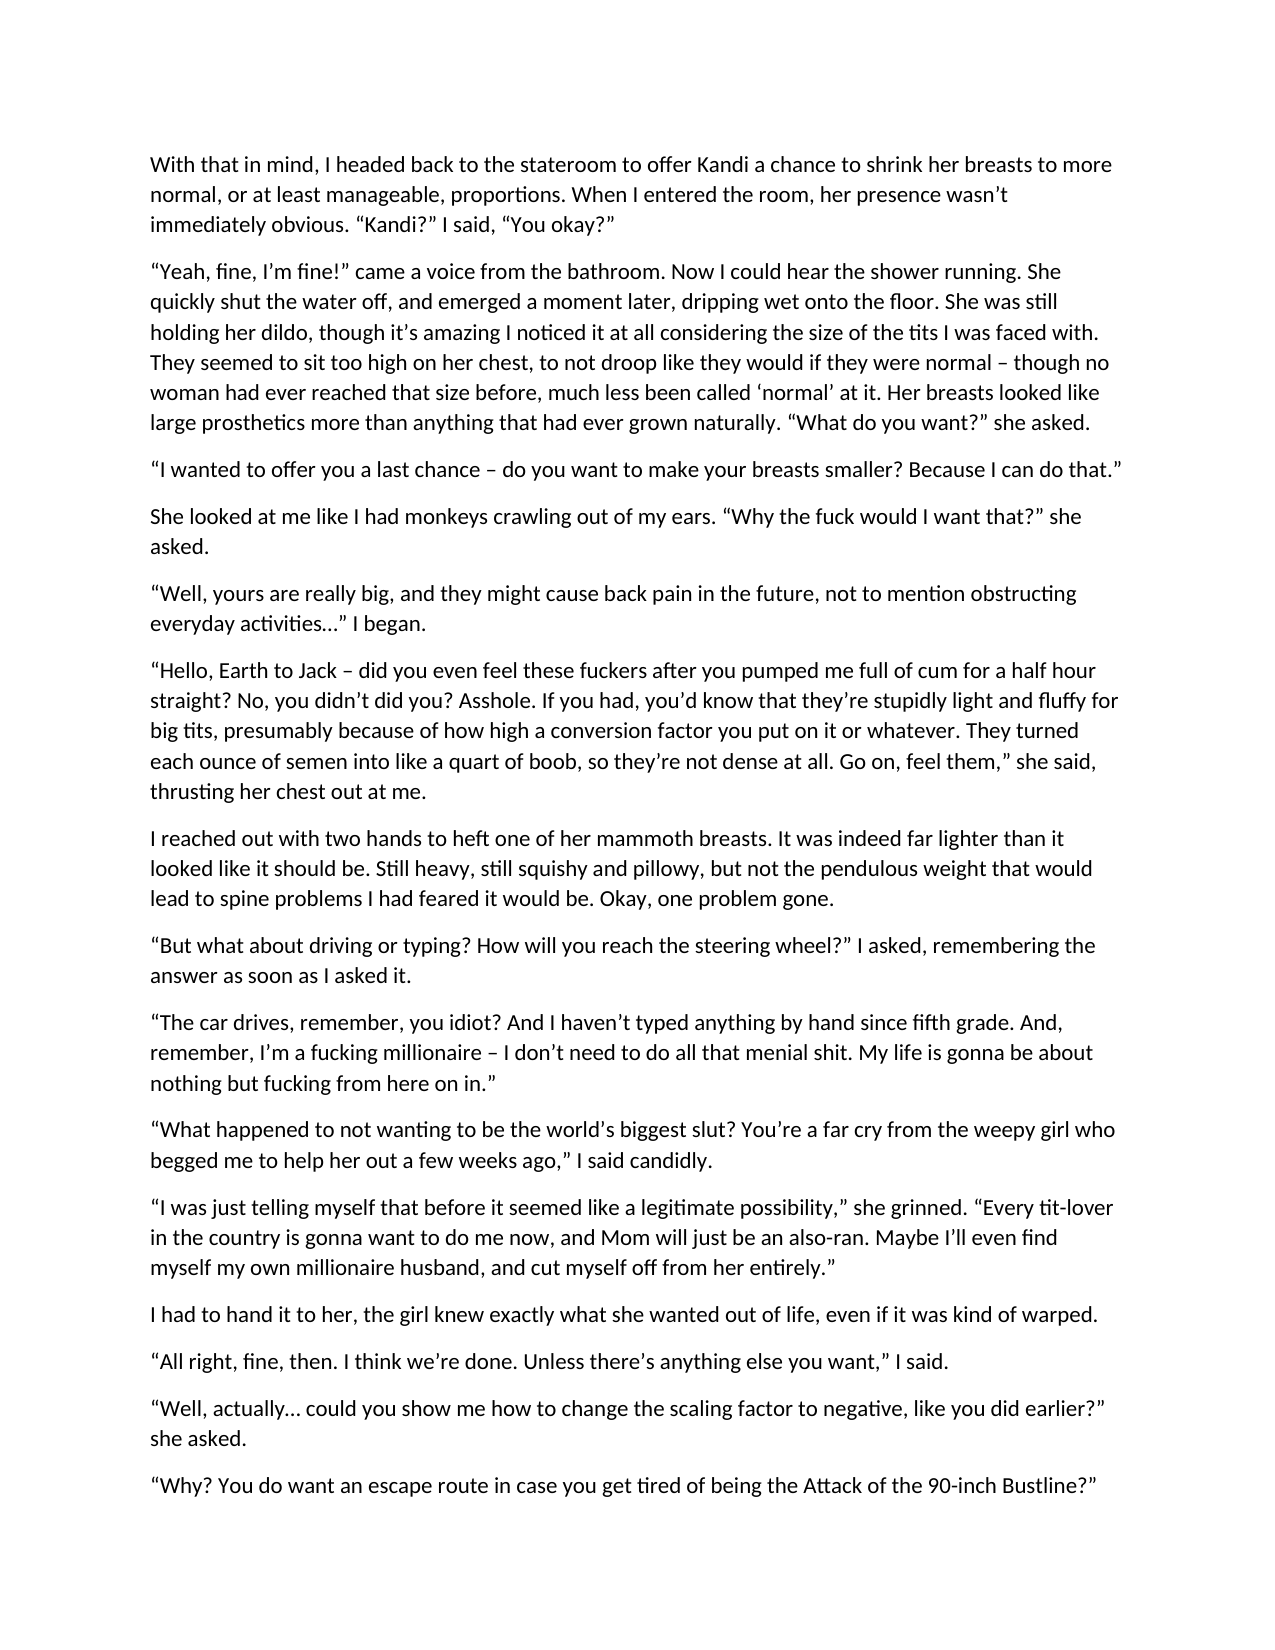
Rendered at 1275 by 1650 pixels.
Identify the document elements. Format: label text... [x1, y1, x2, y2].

text “Well, actually… could you show me how to change the scaling factor to negative, like you did earlier?” she asked. [150, 1394, 1125, 1452]
text “The car drives, remember, you idiot? And I haven’t typed anything by hand since fifth grade. And, remember, I’m a fucking millionaire – I don’t need to do all that menial shit. My life is gonna be about nothing but fucking from here on in.” [150, 1008, 1125, 1097]
text “I wanted to offer you a last chance – do you want to make your breasts smaller? Because I can do that.” [150, 455, 1125, 483]
text “What happened to not wanting to be the world’s biggest slut? You’re a far cry from the weepy girl who begged me to help her out a few weeks ago,” I said candidly. [150, 1116, 1125, 1174]
text “Well, yours are really big, and they might cause back pain in the future, not to mention obstructing everyday activities…” I began. [150, 579, 1125, 637]
text “All right, fine, then. I think we’re done. Unless there’s anything else you want,” I said. [150, 1347, 1125, 1375]
text “Why? You do want an escape route in case you get tired of being the Attack of the 90-inch Bustline?” [150, 1471, 1125, 1499]
text With that in mind, I headed back to the stateroom to offer Kandi a chance to shrink her breasts to more normal, or at least manageable, proportions. When I entered the room, her presence wasn’t immediately obvious. “Kandi?” I said, “You okay?” [150, 150, 1125, 238]
text “Hello, Earth to Jack – did you even feel these fuckers after you pumped me full of cum for a half hour straight? No, you didn’t did you? Asshole. If you had, you’d know that they’re stupidly light and fluffy for big tits, presumably because of how high a conversion factor you put on it or whatever. They turned each ounce of semen into like a quart of boob, so they’re not dense at all. Go on, feel them,” she said, thrusting her chest out at me. [150, 656, 1125, 805]
text “I was just telling myself that before it seemed like a legitimate possibility,” she grinned. “Every tit-lover in the country is gonna want to do me now, and Mom will just be an also-ran. Maybe I’ll even find myself my own millionaire husband, and cut myself off from her entirely.” [150, 1193, 1125, 1281]
text I reached out with two hands to heft one of her mammoth breasts. It was indeed far lighter than it looked like it should be. Still heavy, still squishy and pillowy, but not the pendulous weight that would lead to spine problems I had feared it would be. Okay, one problem gone. [150, 824, 1125, 912]
text “But what about driving or typing? How will you reach the steering wheel?” I asked, remembering the answer as soon as I asked it. [150, 931, 1125, 989]
text “Yeah, fine, I’m fine!” came a voice from the bathroom. Now I could hear the shower running. She quickly shut the water off, and emerged a moment later, dripping wet onto the floor. She was still holding her dildo, though it’s amazing I noticed it at all considering the size of the tits I was faced with. They seemed to sit too high on her chest, to not droop like they would if they were normal – though no woman had ever reached that size before, much less been called ‘normal’ at it. Her breasts looked like large prosthetics more than anything that had ever grown naturally. “What do you want?” she asked. [150, 257, 1125, 436]
text She looked at me like I had monkeys crawling out of my ears. “Why the fuck would I want that?” she asked. [150, 502, 1125, 560]
text I had to hand it to her, the girl knew exactly what she wanted out of life, even if it was kind of warped. [150, 1300, 1125, 1328]
